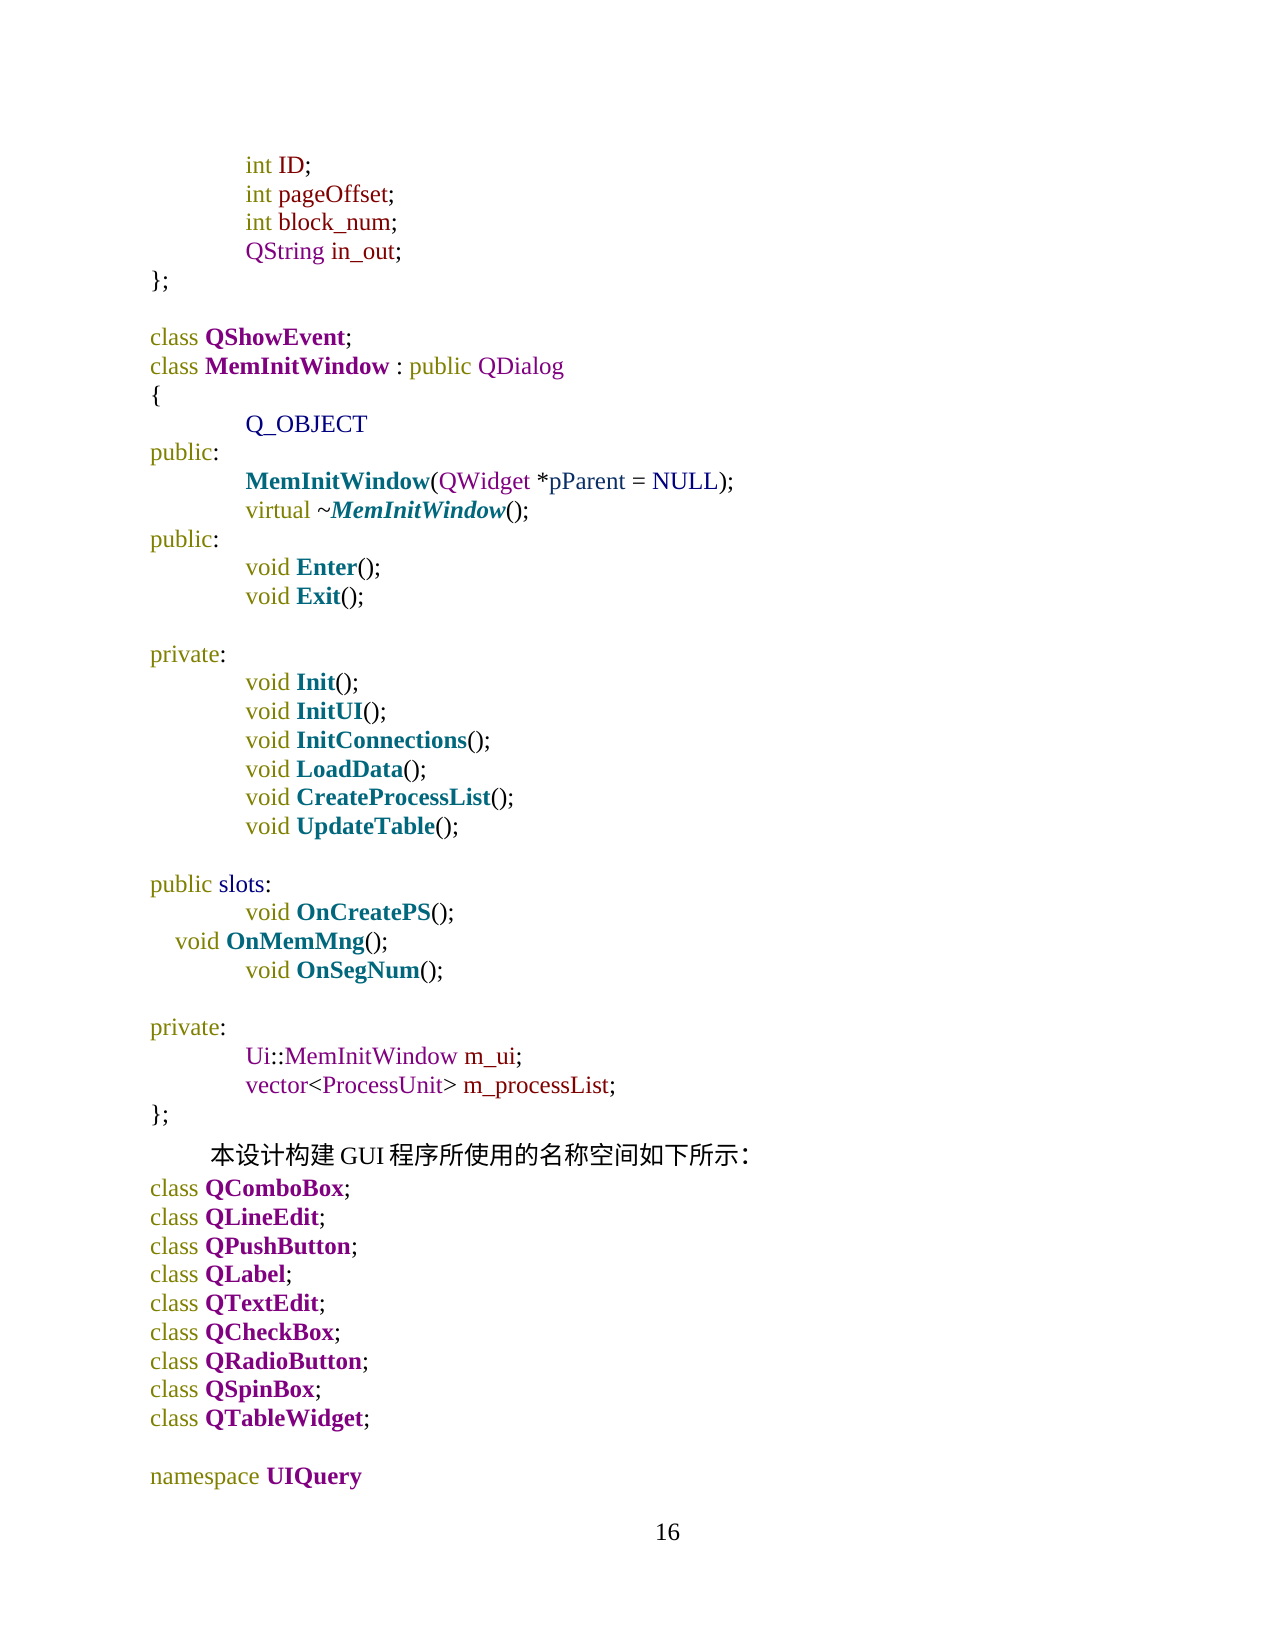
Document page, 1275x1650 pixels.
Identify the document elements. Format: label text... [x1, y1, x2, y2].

text 本设计构建GUI程序所使用的名称空间如下所示： [150, 1127, 1125, 1173]
text class QSpinBox; [150, 1374, 1125, 1403]
text void UpdateTable(); [150, 811, 1125, 840]
text class QRadioButton; [150, 1346, 1125, 1374]
text Ui::MemInitWindow m_ui; [150, 1041, 1125, 1070]
text int pageOffset; [150, 179, 1125, 207]
text Q_OBJECT [150, 409, 1125, 437]
text public: [150, 437, 1125, 466]
text class QPushButton; [150, 1231, 1125, 1259]
text class QLineEdit; [150, 1202, 1125, 1231]
text class QTextEdit; [150, 1288, 1125, 1317]
text class QTableWidget; [150, 1403, 1125, 1432]
text class MemInitWindow : public QDialog [150, 351, 1125, 380]
text }; [150, 265, 1125, 294]
text int block_num; [150, 207, 1125, 236]
text public slots: [150, 869, 1125, 897]
text private: [150, 639, 1125, 667]
text void Init(); [150, 667, 1125, 696]
text void CreateProcessList(); [150, 782, 1125, 811]
text int ID; [150, 150, 1125, 179]
text { [150, 380, 1125, 409]
text }; [150, 1099, 1125, 1127]
text void OnSegNum(); [150, 955, 1125, 984]
text class QLabel; [150, 1259, 1125, 1288]
text void InitConnections(); [150, 725, 1125, 754]
text class QShowEvent; [150, 322, 1125, 351]
text QString in_out; [150, 236, 1125, 265]
text void LoadData(); [150, 754, 1125, 782]
text void OnCreatePS(); [150, 897, 1125, 926]
text void Exit(); [150, 581, 1125, 610]
text virtual ~MemInitWindow(); [150, 495, 1125, 524]
text void OnMemMng(); [150, 926, 1125, 955]
text void InitUI(); [150, 696, 1125, 725]
text public: [150, 524, 1125, 552]
text vector<ProcessUnit> m_processList; [150, 1070, 1125, 1099]
text class QCheckBox; [150, 1317, 1125, 1346]
text private: [150, 1012, 1125, 1041]
text namespace UIQuery [150, 1461, 1125, 1489]
text MemInitWindow(QWidget *pParent = NULL); [150, 466, 1125, 495]
text void Enter(); [150, 552, 1125, 581]
text class QComboBox; [150, 1173, 1125, 1202]
